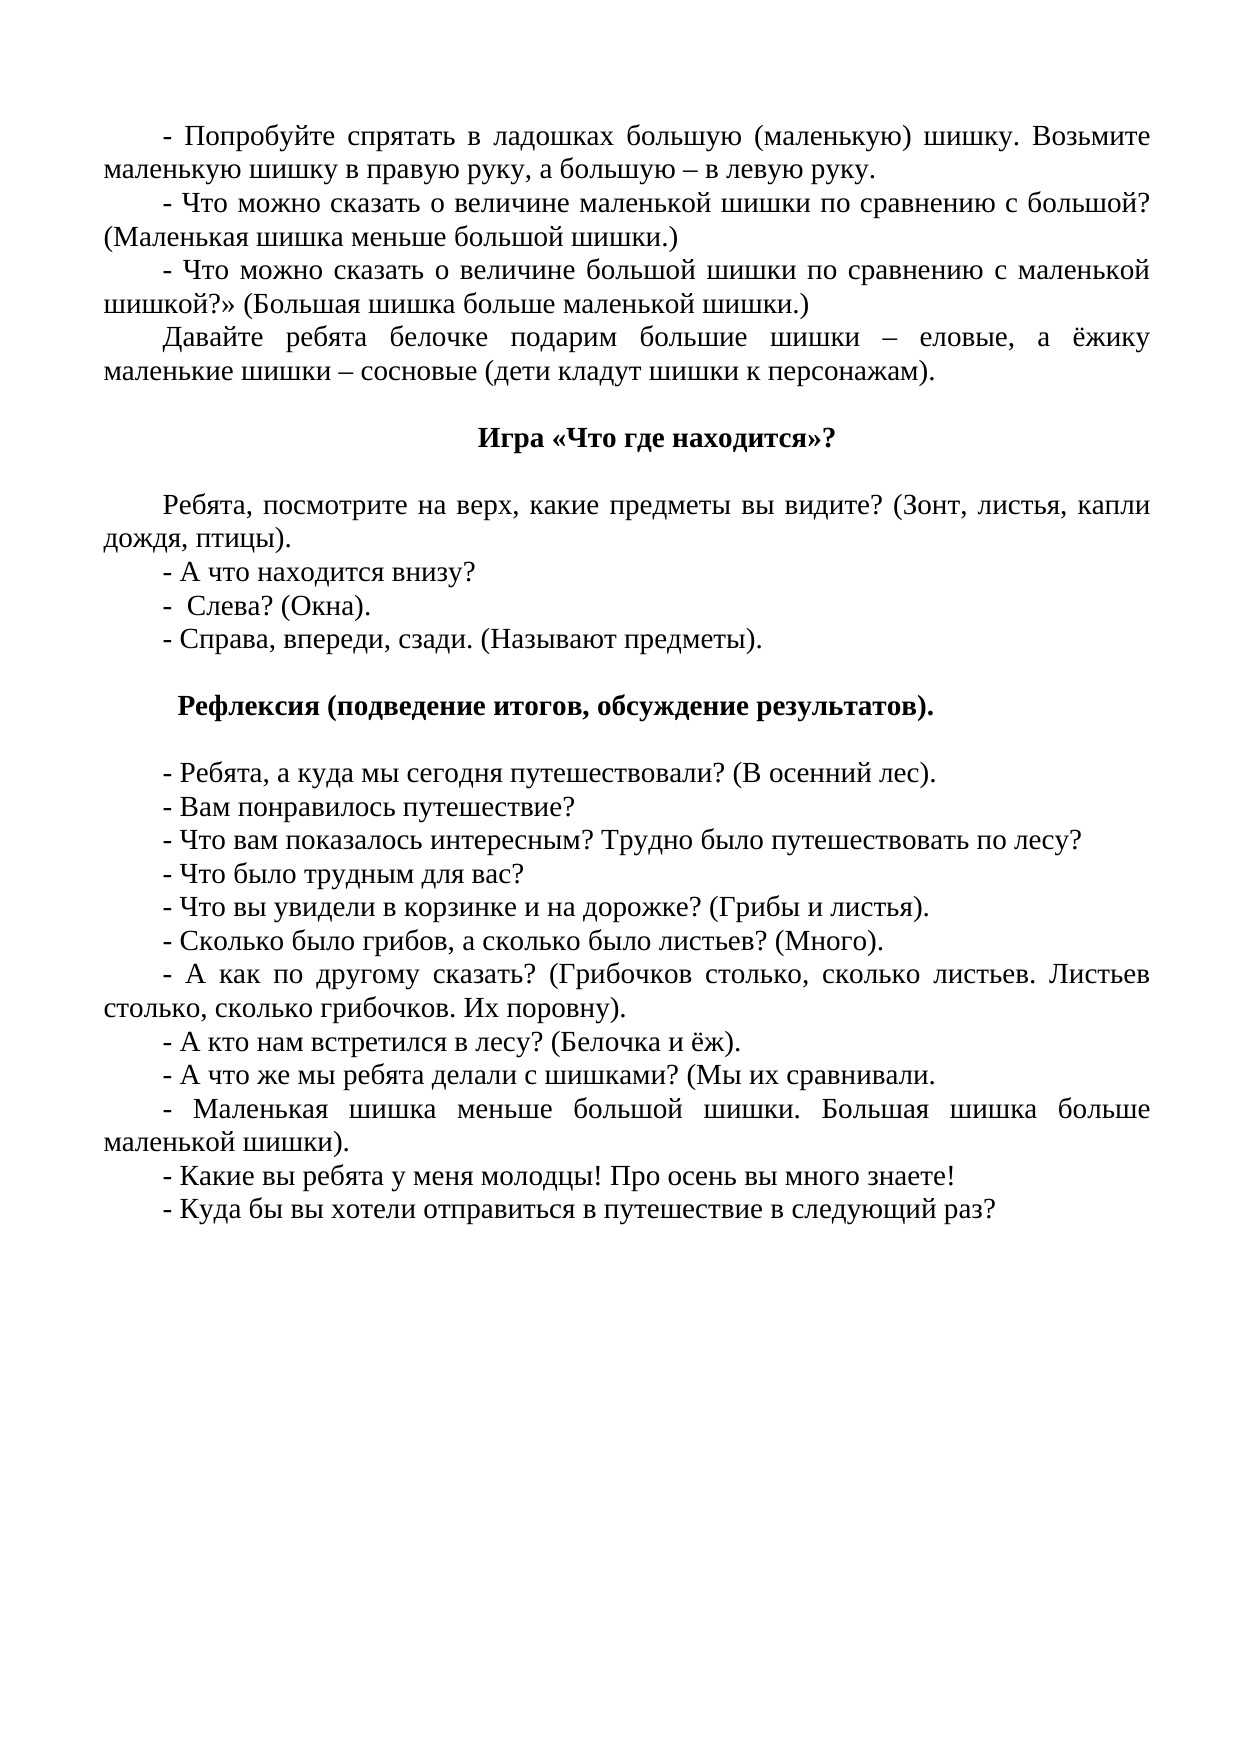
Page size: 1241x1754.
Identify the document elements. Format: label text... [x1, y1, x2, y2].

text - Что вы увидели в корзинке и на дорожке? (Грибы и листья). [103, 889, 1152, 923]
text - Какие вы ребята у меня молодцы! Про осень вы много знаете! [103, 1158, 1152, 1191]
text Игра «Что где находится»? [103, 420, 1152, 453]
text - Что можно сказать о величине маленькой шишки по сравнению с большой? (Маленькая шишка меньше большой шишки.) [103, 185, 1152, 252]
text - Вам понравилось путешествие? [103, 789, 1152, 822]
text - Ребята, а куда мы сегодня путешествовали? (В осенний лес). [103, 755, 1152, 789]
text Давайте ребята белочке подарим большие шишки – еловые, а ёжику маленькие шишки – сосновые (дети кладут шишки к персонажам). [103, 319, 1152, 386]
text - А что же мы ребята делали с шишками? (Мы их сравнивали. [103, 1057, 1152, 1091]
text - Куда бы вы хотели отправиться в путешествие в следующий раз? [103, 1191, 1152, 1225]
text - А что находится внизу? [103, 554, 1152, 588]
text - Слева? (Окна). [103, 588, 1152, 621]
text - Что было трудным для вас? [103, 856, 1152, 889]
text - Что вам показалось интересным? Трудно было путешествовать по лесу? [103, 822, 1152, 856]
text Рефлексия (подведение итогов, обсуждение результатов). [177, 688, 1152, 722]
text - Справа, впереди, сзади. (Называют предметы). [103, 621, 1152, 655]
text - А как по другому сказать? (Грибочков столько, сколько листьев. Листьев столько, сколько грибочков. Их поровну). [103, 957, 1152, 1024]
text Ребята, посмотрите на верх, какие предметы вы видите? (Зонт, листья, капли дождя, птицы). [103, 487, 1152, 554]
text - Маленькая шишка меньше большой шишки. Большая шишка больше маленькой шишки). [103, 1091, 1152, 1158]
text - А кто нам встретился в лесу? (Белочка и ёж). [103, 1024, 1152, 1057]
text - Сколько было грибов, а сколько было листьев? (Много). [103, 923, 1152, 957]
text - Что можно сказать о величине большой шишки по сравнению с маленькой шишкой?» (Большая шишка больше маленькой шишки.) [103, 252, 1152, 319]
text - Попробуйте спрятать в ладошках большую (маленькую) шишку. Возьмите маленькую шишку в правую руку, а большую – в левую руку. [103, 118, 1152, 185]
